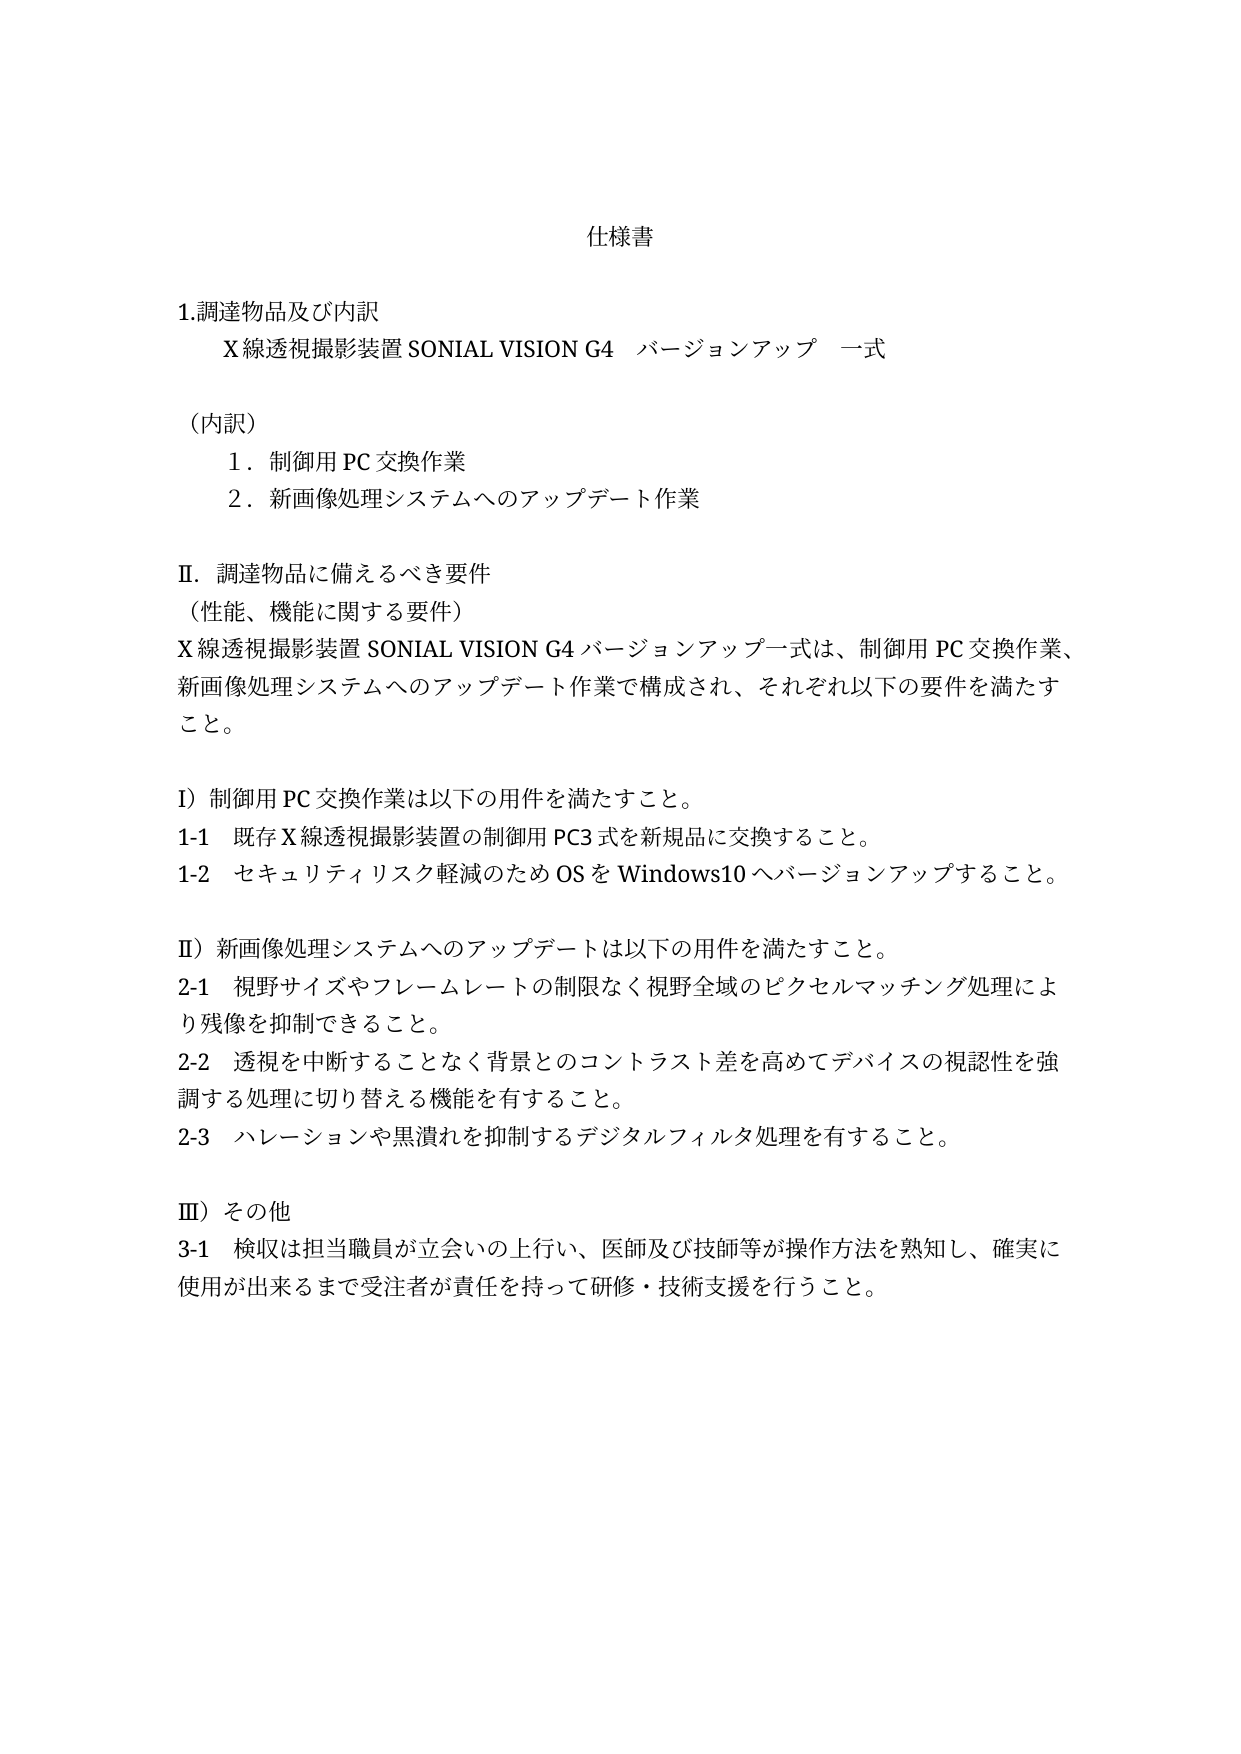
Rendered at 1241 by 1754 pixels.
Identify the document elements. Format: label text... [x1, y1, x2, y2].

text Ⅰ）制御用PC交換作業は以下の用件を満たすこと。 [177, 779, 1063, 817]
text Ⅱ）新画像処理システムへのアップデートは以下の用件を満たすこと。 [177, 929, 1063, 967]
text （内訳） [177, 404, 1063, 442]
text Ⅱ．調達物品に備えるべき要件 [177, 554, 1063, 592]
text X線透視撮影装置SONIAL VISION G4 バージョンアップ 一式 [177, 329, 1063, 367]
text 2-1 視野サイズやフレームレートの制限なく視野全域のピクセルマッチング処理により残像を抑制できること。 [177, 967, 1063, 1042]
text 仕様書 [177, 217, 1063, 254]
text 2-3 ハレーションや黒潰れを抑制するデジタルフィルタ処理を有すること。 [177, 1117, 1063, 1154]
text 1-2 セキュリティリスク軽減のためOSをWindows10へバージョンアップすること。 [177, 854, 1063, 892]
text X線透視撮影装置SONIAL VISION G4バージョンアップ一式は、制御用PC交換作業、新画像処理システムへのアップデート作業で構成され、それぞれ以下の要件を満たすこと。 [177, 629, 1063, 742]
text （性能、機能に関する要件） [177, 592, 1063, 629]
text 3-1 検収は担当職員が立会いの上行い、医師及び技師等が操作方法を熟知し、確実に使用が出来るまで受注者が責任を持って研修・技術支援を行うこと。 [177, 1229, 1063, 1304]
text 1-1 既存X線透視撮影装置の制御用PC3式を新規品に交換すること。 [177, 817, 1063, 854]
text Ⅲ）その他 [177, 1192, 1063, 1229]
text 2-2 透視を中断することなく背景とのコントラスト差を高めてデバイスの視認性を強調する処理に切り替える機能を有すること。 [177, 1042, 1063, 1117]
text ２．新画像処理システムへのアップデート作業 [177, 479, 1063, 517]
text 1.調達物品及び内訳 [177, 292, 1063, 329]
text １．制御用PC交換作業 [177, 442, 1063, 479]
